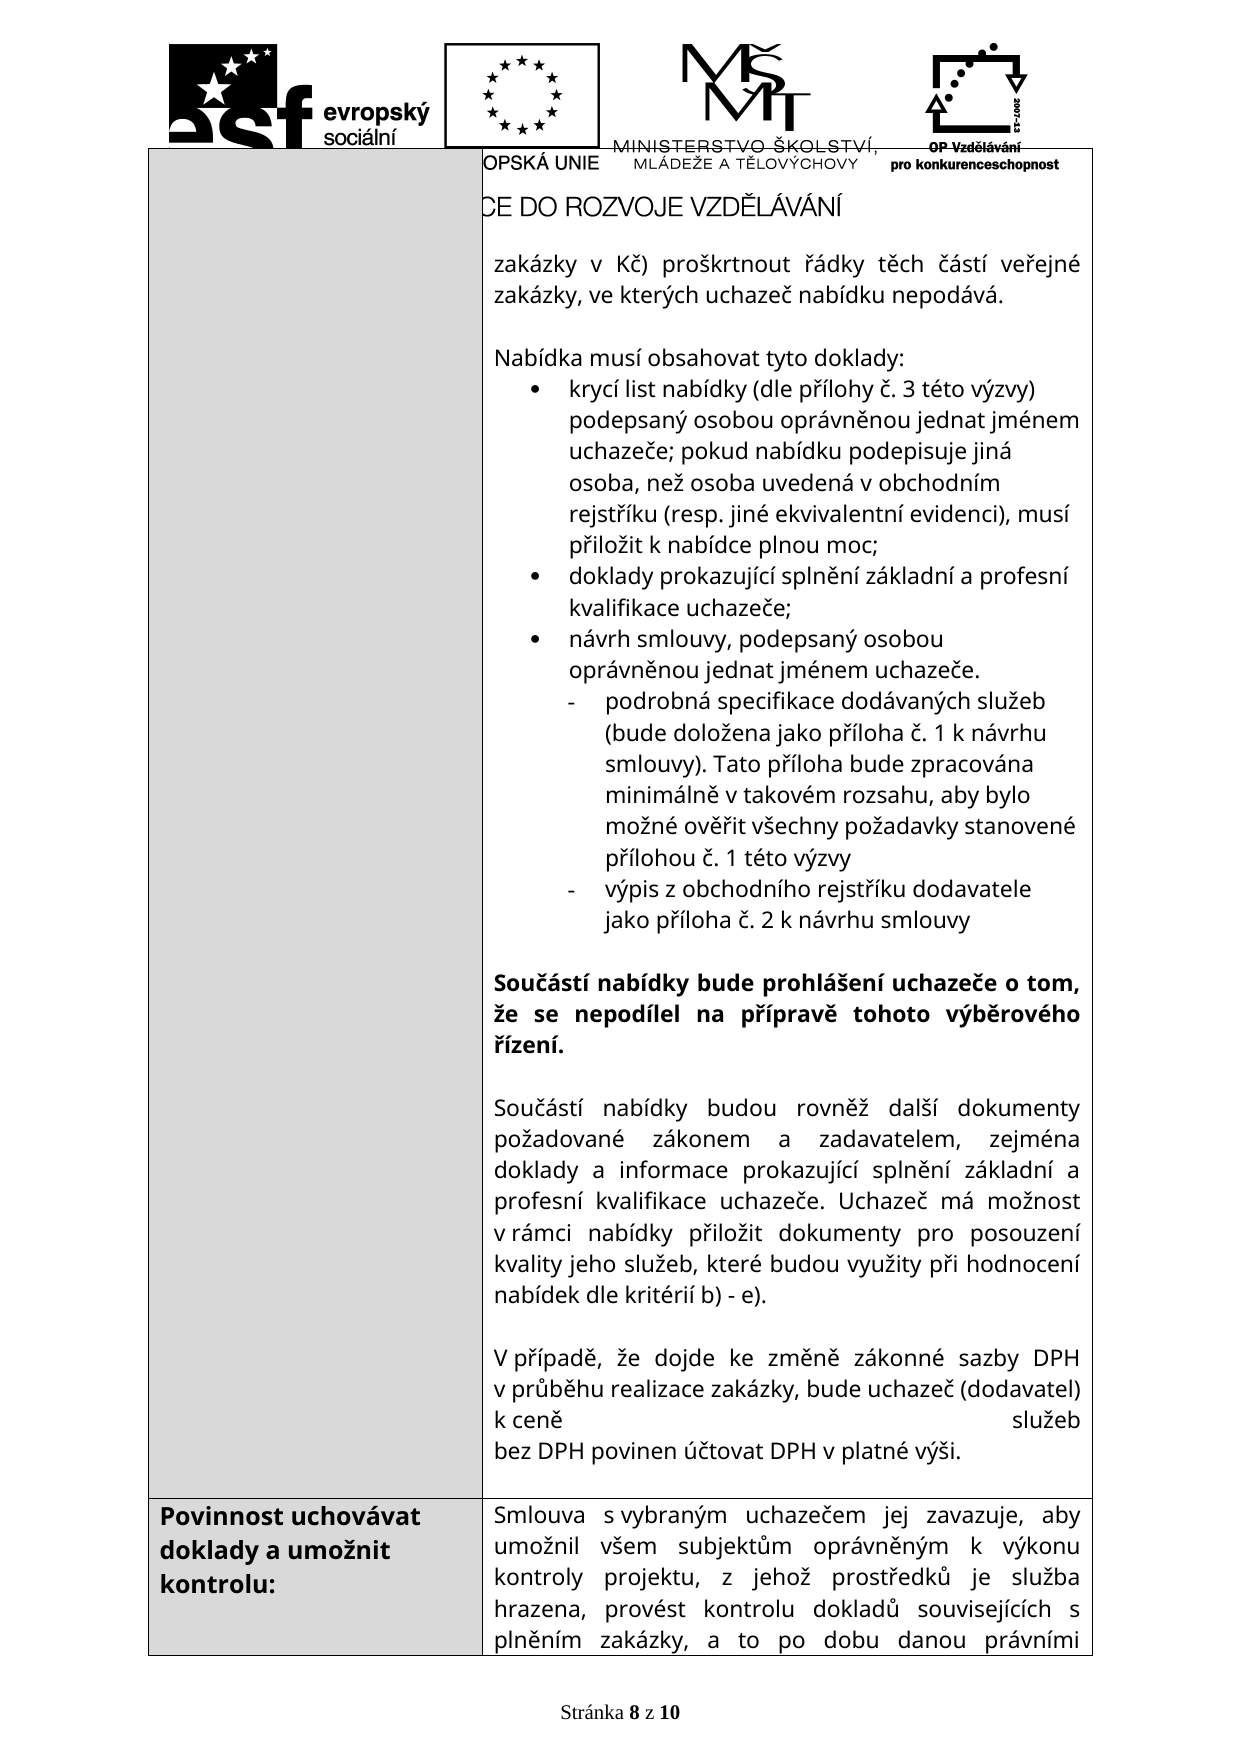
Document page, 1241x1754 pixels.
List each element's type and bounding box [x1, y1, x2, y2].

table_cell [483, 1499, 1092, 1655]
table_cell [149, 149, 482, 1498]
table_cell [483, 149, 1092, 1498]
picture [121, 3, 1119, 248]
table_cell [149, 1499, 482, 1655]
